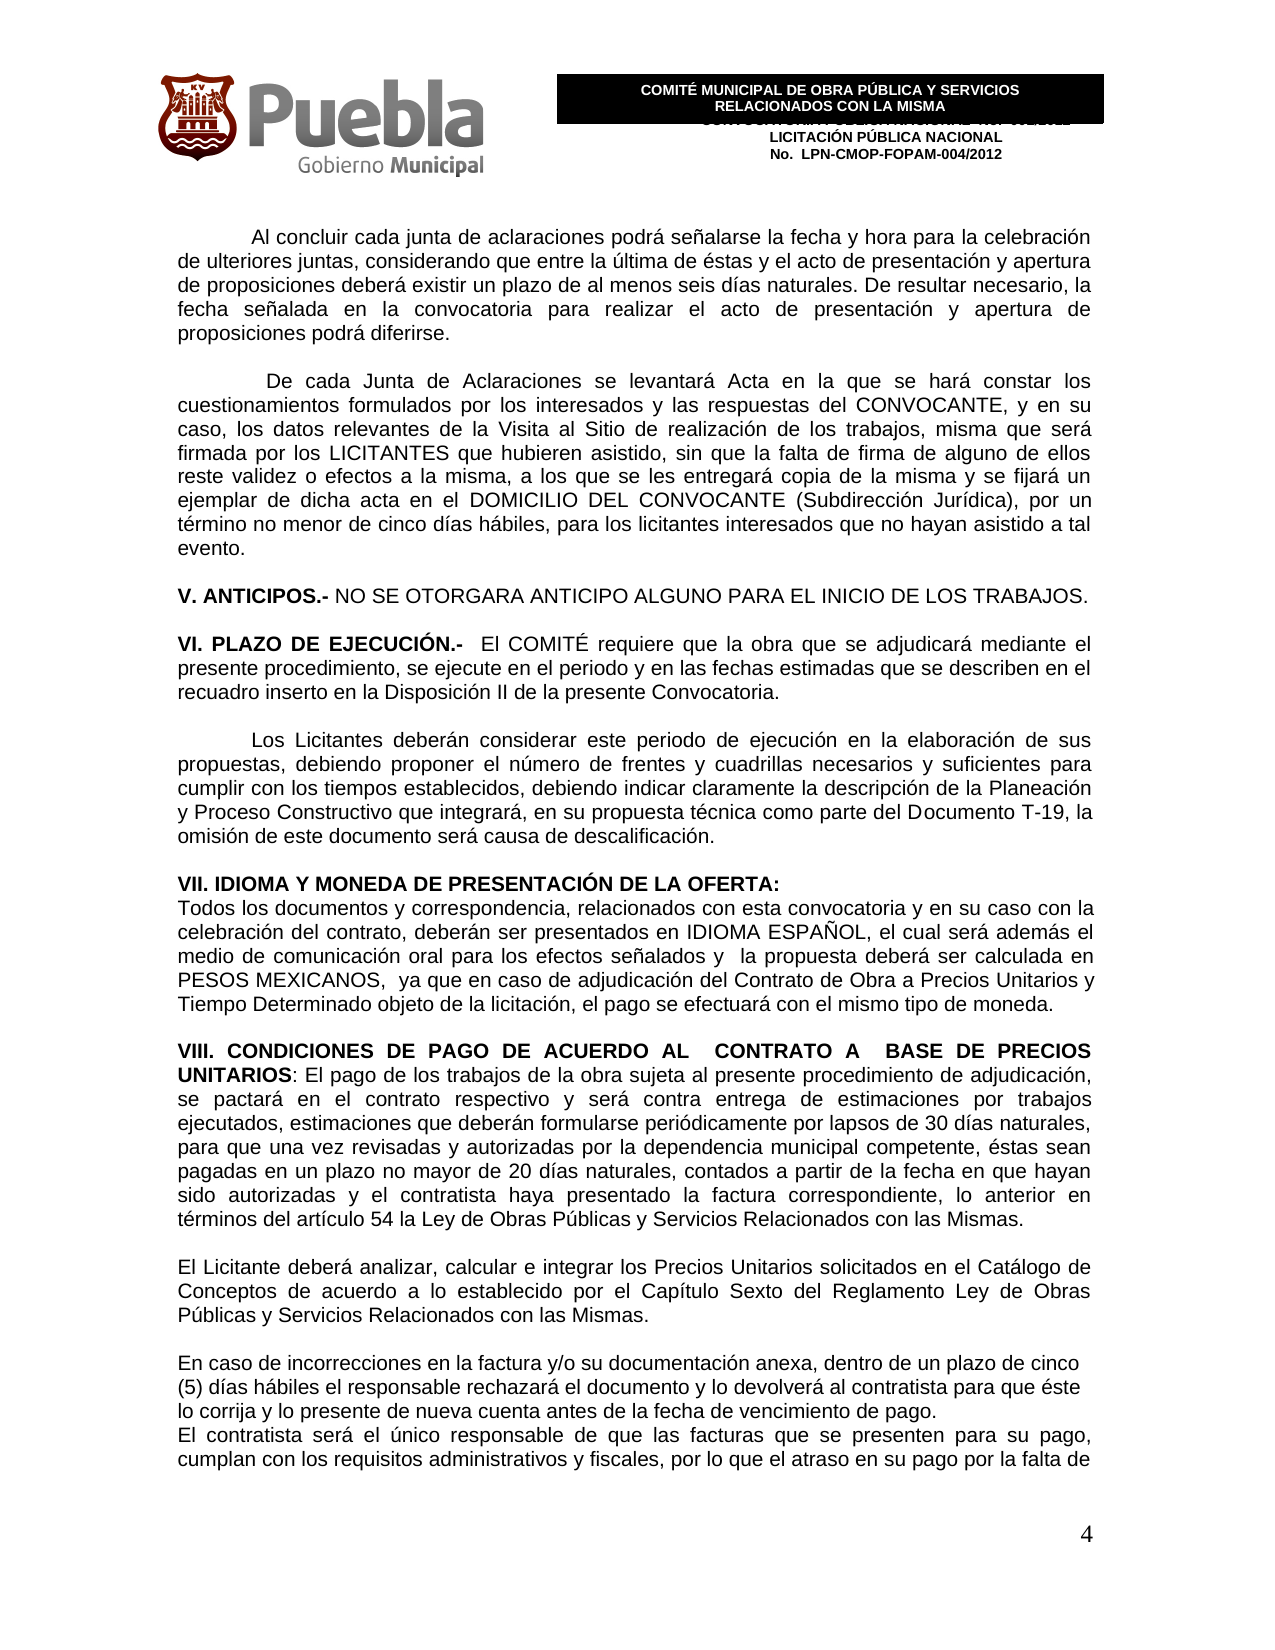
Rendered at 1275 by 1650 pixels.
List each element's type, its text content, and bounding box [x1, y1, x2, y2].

text VII. IDIOMA Y MONEDA DE PRESENTACIÓN DE : [177, 872, 1096, 896]
text VIII. CONDICIONES DE PAGO DE ACUERDO AL CONTRATO A BASE DE PRECIOS UNITARIOS: El pago de los trabajos de la obra sujeta al presente procedimiento de adjudicación, se pactará en el contrato respectivo y será contra entrega de estimaciones por trabajos ejecutados, estimaciones que deberán formularse periódicamente por lapsos de 30 días naturales, para que una vez revisadas y autorizadas por la dependencia municipal competente, éstas sean pagadas en un plazo no mayor de 20 días naturales, contados a partir de la fecha en que hayan sido autorizadas y el contratista haya presentado la factura correspondiente, lo anterior en términos del artículo 54 la Ley de Obras Públicas y Servicios Relacionados con las Mismas. [177, 1039, 1093, 1231]
text Los Licitantes deberán considerar este periodo de ejecución en la elaboración de sus propuestas, debiendo proponer el número de frentes y cuadrillas necesarios y suficientes para cumplir con los tiempos establecidos, debiendo indicar claramente la descripción de la Planeación y Proceso Constructivo que integrará, en su propuesta técnica como parte del Documento T-19, la omisión de este documento será causa de descalificación. [177, 728, 1093, 848]
text Al concluir cada junta de aclaraciones podrá señalarse la fecha y hora para la celebración de ulteriores juntas, considerando que entre la última de éstas y el acto de presentación y apertura de proposiciones deberá existir un plazo de al menos seis días naturales. De resultar necesario, la fecha señalada en la convocatoria para realizar el acto de presentación y apertura de proposiciones podrá diferirse. [177, 225, 1093, 344]
text El Licitante deberá analizar, calcular e integrar los Precios Unitarios solicitados en el Catálogo de Conceptos de acuerdo a lo establecido por el Capítulo Sexto del Reglamento Ley de Obras Públicas y Servicios Relacionados con las Mismas. [177, 1255, 1093, 1327]
text Todos los documentos y correspondencia, relacionados con esta convocatoria y en su caso con la celebración del contrato, deberán ser presentados en IDIOMA ESPAÑOL, el cual será además el medio de comunicación oral para los efectos señalados y la propuesta deberá ser calculada en PESOS MEXICANOS, ya que en caso de adjudicación del Contrato de Obra a Precios Unitarios y Tiempo Determinado objeto de la licitación, el pago se efectuará con el mismo tipo de moneda. [177, 896, 1096, 1015]
text VI. PLAZO DE EJECUCIÓN.- El COMITÉ requiere que la obra que se adjudicará mediante el presente procedimiento, se ejecute en el periodo y en las fechas estimadas que se describen en el recuadro inserto en la Disposición II de la presente Convocatoria. [177, 632, 1093, 704]
text En caso de incorrecciones en la factura y/o su documentación anexa, dentro de un plazo de cinco (5) días hábiles el responsable rechazará el documento y lo devolverá al contratista para que éste lo corrija y lo presente de nueva cuenta antes de la fecha de vencimiento de pago. [177, 1351, 1093, 1423]
text De cada Junta de Aclaraciones se levantará Acta en la que se hará constar los cuestionamientos formulados por los interesados y las respuestas del CONVOCANTE, y en su caso, los datos relevantes de la Visita al Sitio de realización de los trabajos, misma que será firmada por los LICITANTES que hubieren asistido, sin que la falta de firma de alguno de ellos reste validez o efectos a la misma, a los que se les entregará copia de la misma y se fijará un ejemplar de dicha acta en el DOMICILIO DEL CONVOCANTE (Subdirección Jurídica), por un término no menor de cinco días hábiles, para los licitantes interesados que no hayan asistido a tal evento. [177, 368, 1093, 560]
picture [158, 73, 484, 177]
subtitle V. ANTICIPOS.- NO SE OTORGARA ANTICIPO ALGUNO PARA EL INICIO DE LOS TRABAJOS. [177, 584, 1093, 608]
